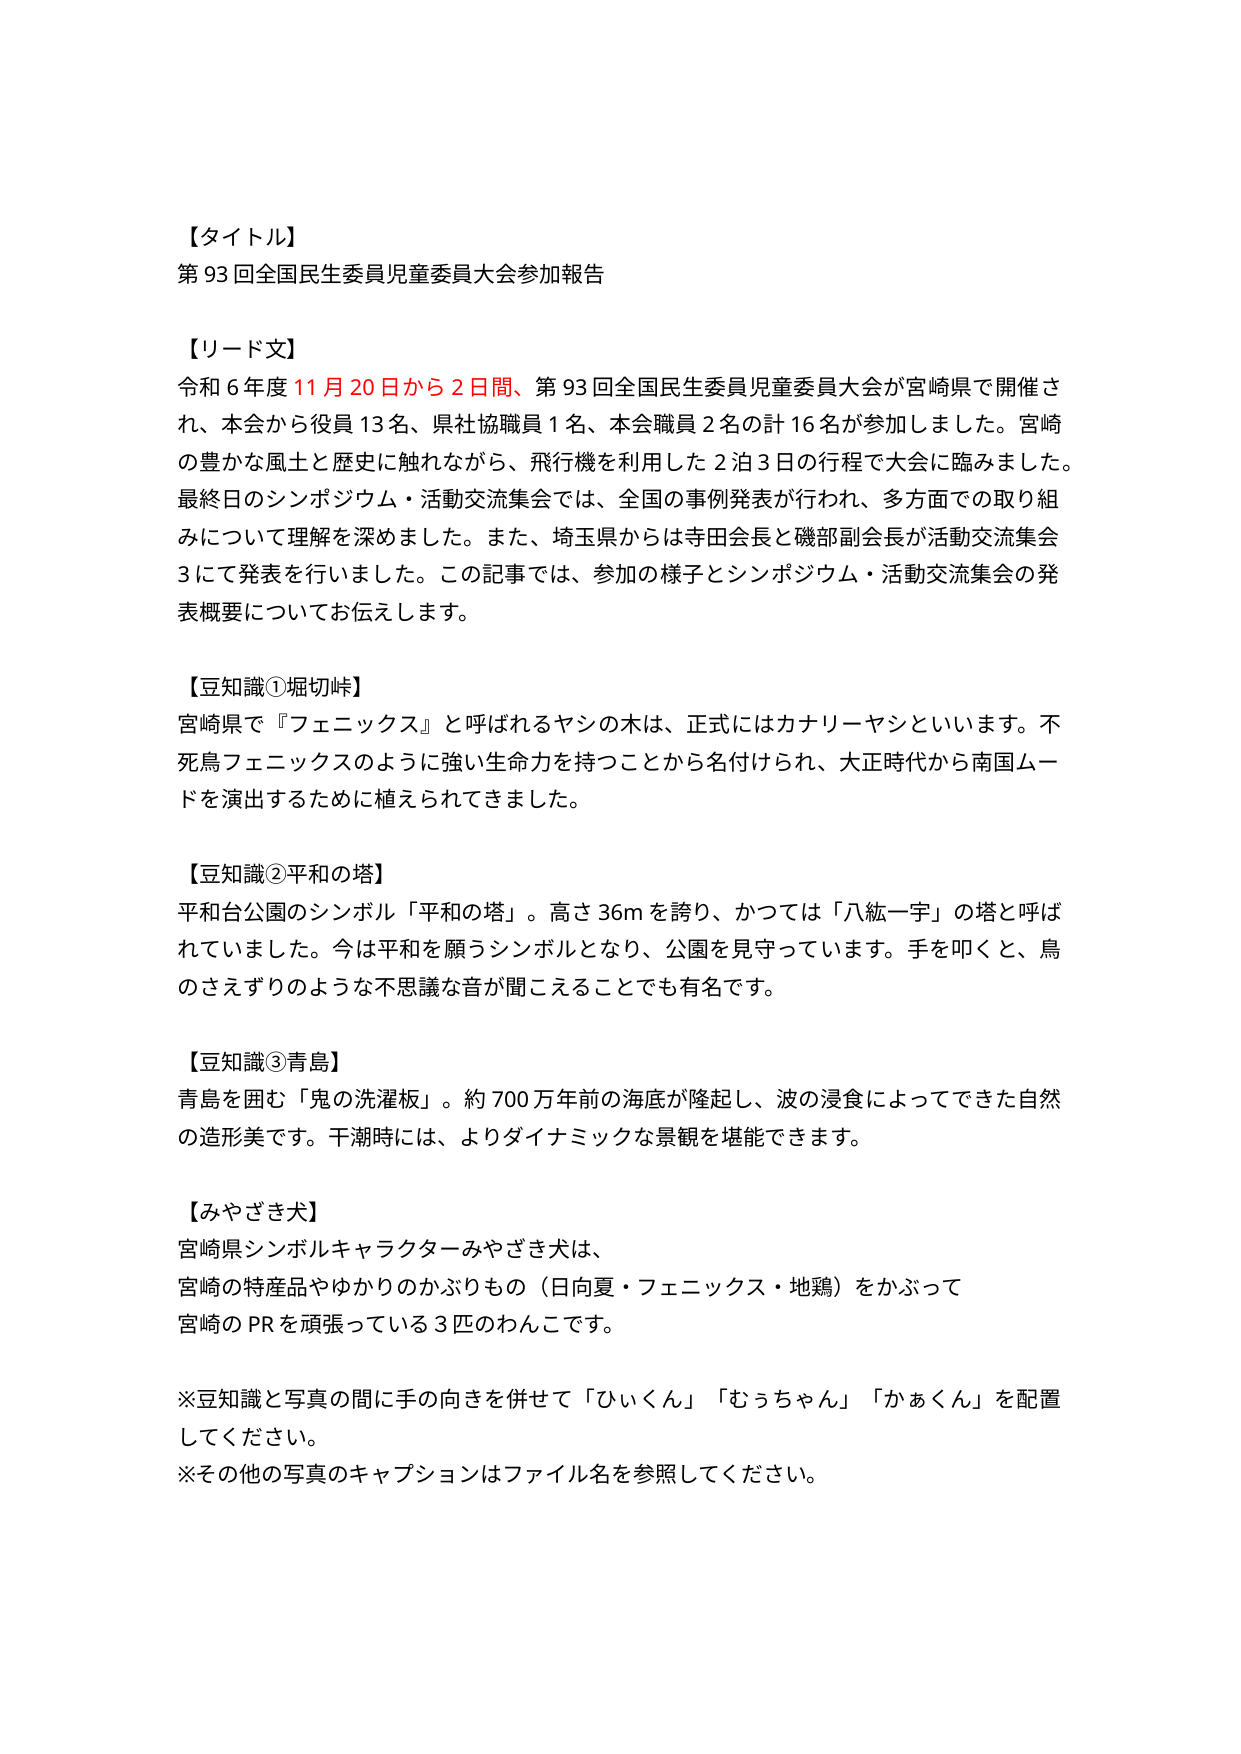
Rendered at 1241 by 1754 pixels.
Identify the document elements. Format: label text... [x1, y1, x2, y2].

text 【みやざき犬】 [177, 1192, 1063, 1229]
text ※その他の写真のキャプションはファイル名を参照してください。 [177, 1454, 1063, 1492]
text 宮崎の特産品やゆかりのかぶりもの（日向夏・フェニックス・地鶏）をかぶって [177, 1267, 1063, 1304]
text 【リード文】 [177, 329, 1063, 367]
text 平和台公園のシンボル「平和の塔」。高さ36mを誇り、かつては「八紘一宇」の塔と呼ばれていました。今は平和を願うシンボルとなり、公園を見守っています。手を叩くと、鳥のさえずりのような不思議な音が聞こえることでも有名です。 [177, 892, 1063, 1004]
text 第93回全国民生委員児童委員大会参加報告 [177, 254, 1063, 292]
text 【タイトル】 [177, 217, 1063, 254]
text 【豆知識②平和の塔】 [177, 854, 1063, 892]
text 令和6年度11月20日から2日間、第93回全国民生委員児童委員大会が宮崎県で開催され、本会から役員13名、県社協職員1名、本会職員2名の計16名が参加しました。宮崎の豊かな風土と歴史に触れながら、飛行機を利用した2泊3日の行程で大会に臨みました。最終日のシンポジウム・活動交流集会では、全国の事例発表が行われ、多方面での取り組みについて理解を深めました。また、埼玉県からは寺田会長と磯部副会長が活動交流集会3にて発表を行いました。この記事では、参加の様子とシンポジウム・活動交流集会の発表概要についてお伝えします。 [177, 367, 1063, 629]
text 宮崎県シンボルキャラクターみやざき犬は、 [177, 1229, 1063, 1267]
text ※豆知識と写真の間に手の向きを併せて「ひぃくん」「むぅちゃん」「かぁくん」を配置してください。 [177, 1379, 1063, 1454]
text 宮崎のPRを頑張っている３匹のわんこです。 [177, 1304, 1063, 1342]
text 宮崎県で『フェニックス』と呼ばれるヤシの木は、正式にはカナリーヤシといいます。不死鳥フェニックスのように強い生命力を持つことから名付けられ、大正時代から南国ムードを演出するために植えられてきました。 [177, 704, 1063, 817]
text 青島を囲む「鬼の洗濯板」。約700万年前の海底が隆起し、波の浸食によってできた自然の造形美です。干潮時には、よりダイナミックな景観を堪能できます。 [177, 1079, 1063, 1154]
text 【豆知識③青島】 [177, 1042, 1063, 1079]
text 【豆知識①堀切峠】 [177, 667, 1063, 704]
